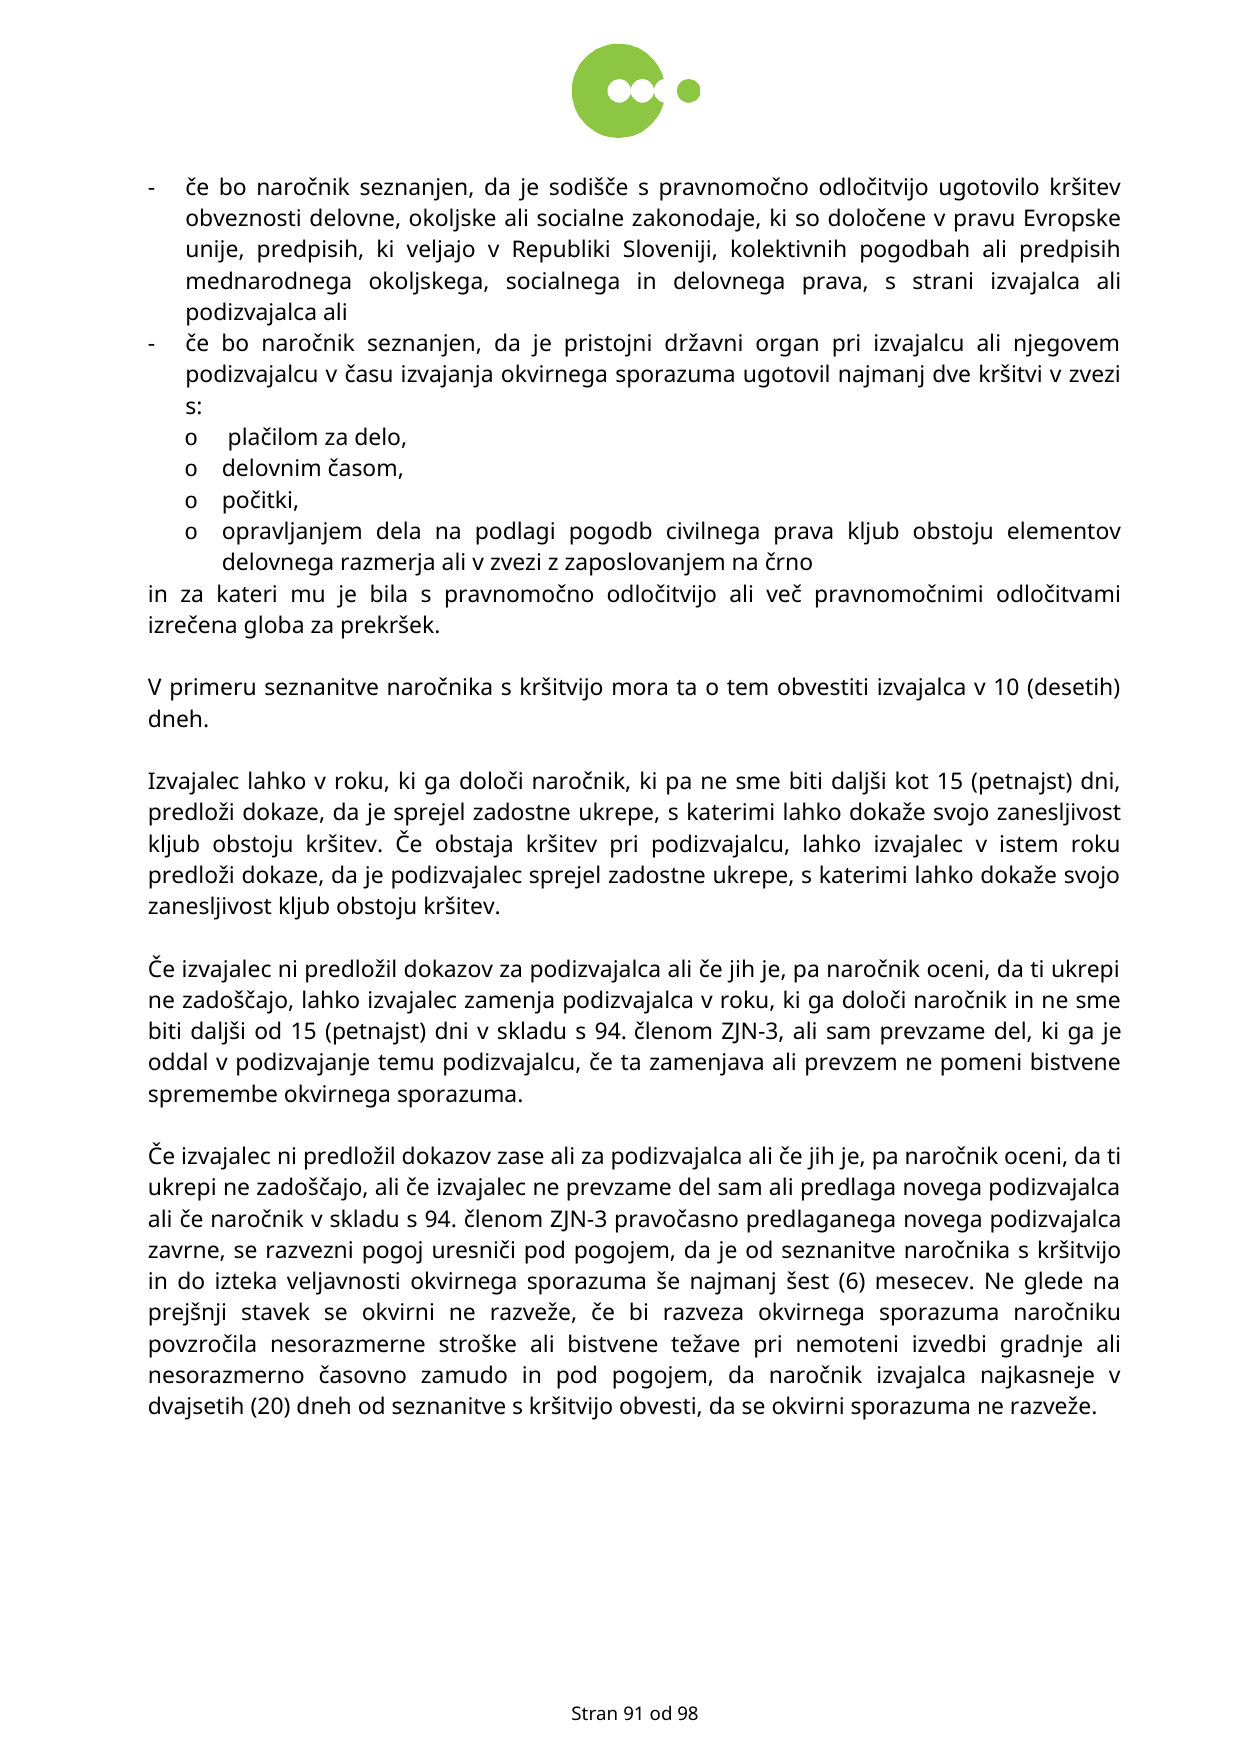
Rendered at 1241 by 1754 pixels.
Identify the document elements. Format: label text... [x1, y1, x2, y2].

list delovnim časom, [184, 452, 1122, 484]
list plačilom za delo, [184, 421, 1122, 452]
text Če izvajalec ni predložil dokazov zase ali za podizvajalca ali če jih je, pa naročnik oceni, da ti ukrepi ne zadoščajo, ali če izvajalec ne prevzame del sam ali predlaga novega podizvajalca ali če naročnik v skladu s 94. členom ZJN-3 pravočasno predlaganega novega podizvajalca zavrne, se razvezni pogoj uresniči pod pogojem, da je od seznanitve naročnika s kršitvijo in do izteka veljavnosti okvirnega sporazuma še najmanj šest (6) mesecev. Ne glede na prejšnji stavek se okvirni ne razveže, če bi razveza okvirnega sporazuma naročniku povzročila nesorazmerne stroške ali bistvene težave pri nemoteni izvedbi gradnje ali nesorazmerno časovno zamudo in pod pogojem, da naročnik izvajalca najkasneje v dvajsetih (20) dneh od seznanitve s kršitvijo obvesti, da se okvirni sporazuma ne razveže. [148, 1140, 1122, 1421]
text in za kateri mu je bila s pravnomočno odločitvijo ali več pravnomočnimi odločitvami izrečena globa za prekršek. [148, 578, 1122, 640]
list počitki, [184, 484, 1122, 515]
list če bo naročnik seznanjen, da je sodišče s pravnomočno odločitvijo ugotovilo kršitev obveznosti delovne, okoljske ali socialne zakonodaje, ki so določene v pravu Evropske unije, predpisih, ki veljajo v Republiki Sloveniji, kolektivnih pogodbah ali predpisih mednarodnega okoljskega, socialnega in delovnega prava, s strani izvajalca ali podizvajalca ali [148, 171, 1122, 327]
text Izvajalec lahko v roku, ki ga določi naročnik, ki pa ne sme biti daljši kot 15 (petnajst) dni, predloži dokaze, da je sprejel zadostne ukrepe, s katerimi lahko dokaže svojo zanesljivost kljub obstoju kršitev. Če obstaja kršitev pri podizvajalcu, lahko izvajalec v istem roku predloži dokaze, da je podizvajalec sprejel zadostne ukrepe, s katerimi lahko dokaže svojo zanesljivost kljub obstoju kršitev. [148, 765, 1122, 921]
text Če izvajalec ni predložil dokazov za podizvajalca ali če jih je, pa naročnik oceni, da ti ukrepi ne zadoščajo, lahko izvajalec zamenja podizvajalca v roku, ki ga določi naročnik in ne sme biti daljši od 15 (petnajst) dni v skladu s 94. členom ZJN-3, ali sam prevzame del, ki ga je oddal v podizvajanje temu podizvajalcu, če ta zamenjava ali prevzem ne pomeni bistvene spremembe okvirnega sporazuma. [148, 953, 1122, 1109]
list če bo naročnik seznanjen, da je pristojni državni organ pri izvajalcu ali njegovem podizvajalcu v času izvajanja okvirnega sporazuma ugotovil najmanj dve kršitvi v zvezi s: [148, 327, 1122, 421]
list opravljanjem dela na podlagi pogodb civilnega prava kljub obstoju elementov delovnega razmerja ali v zvezi z zaposlovanjem na črno [184, 515, 1122, 578]
text V primeru seznanitve naročnika s kršitvijo mora ta o tem obvestiti izvajalca v 10 (desetih) dneh. [148, 671, 1122, 734]
